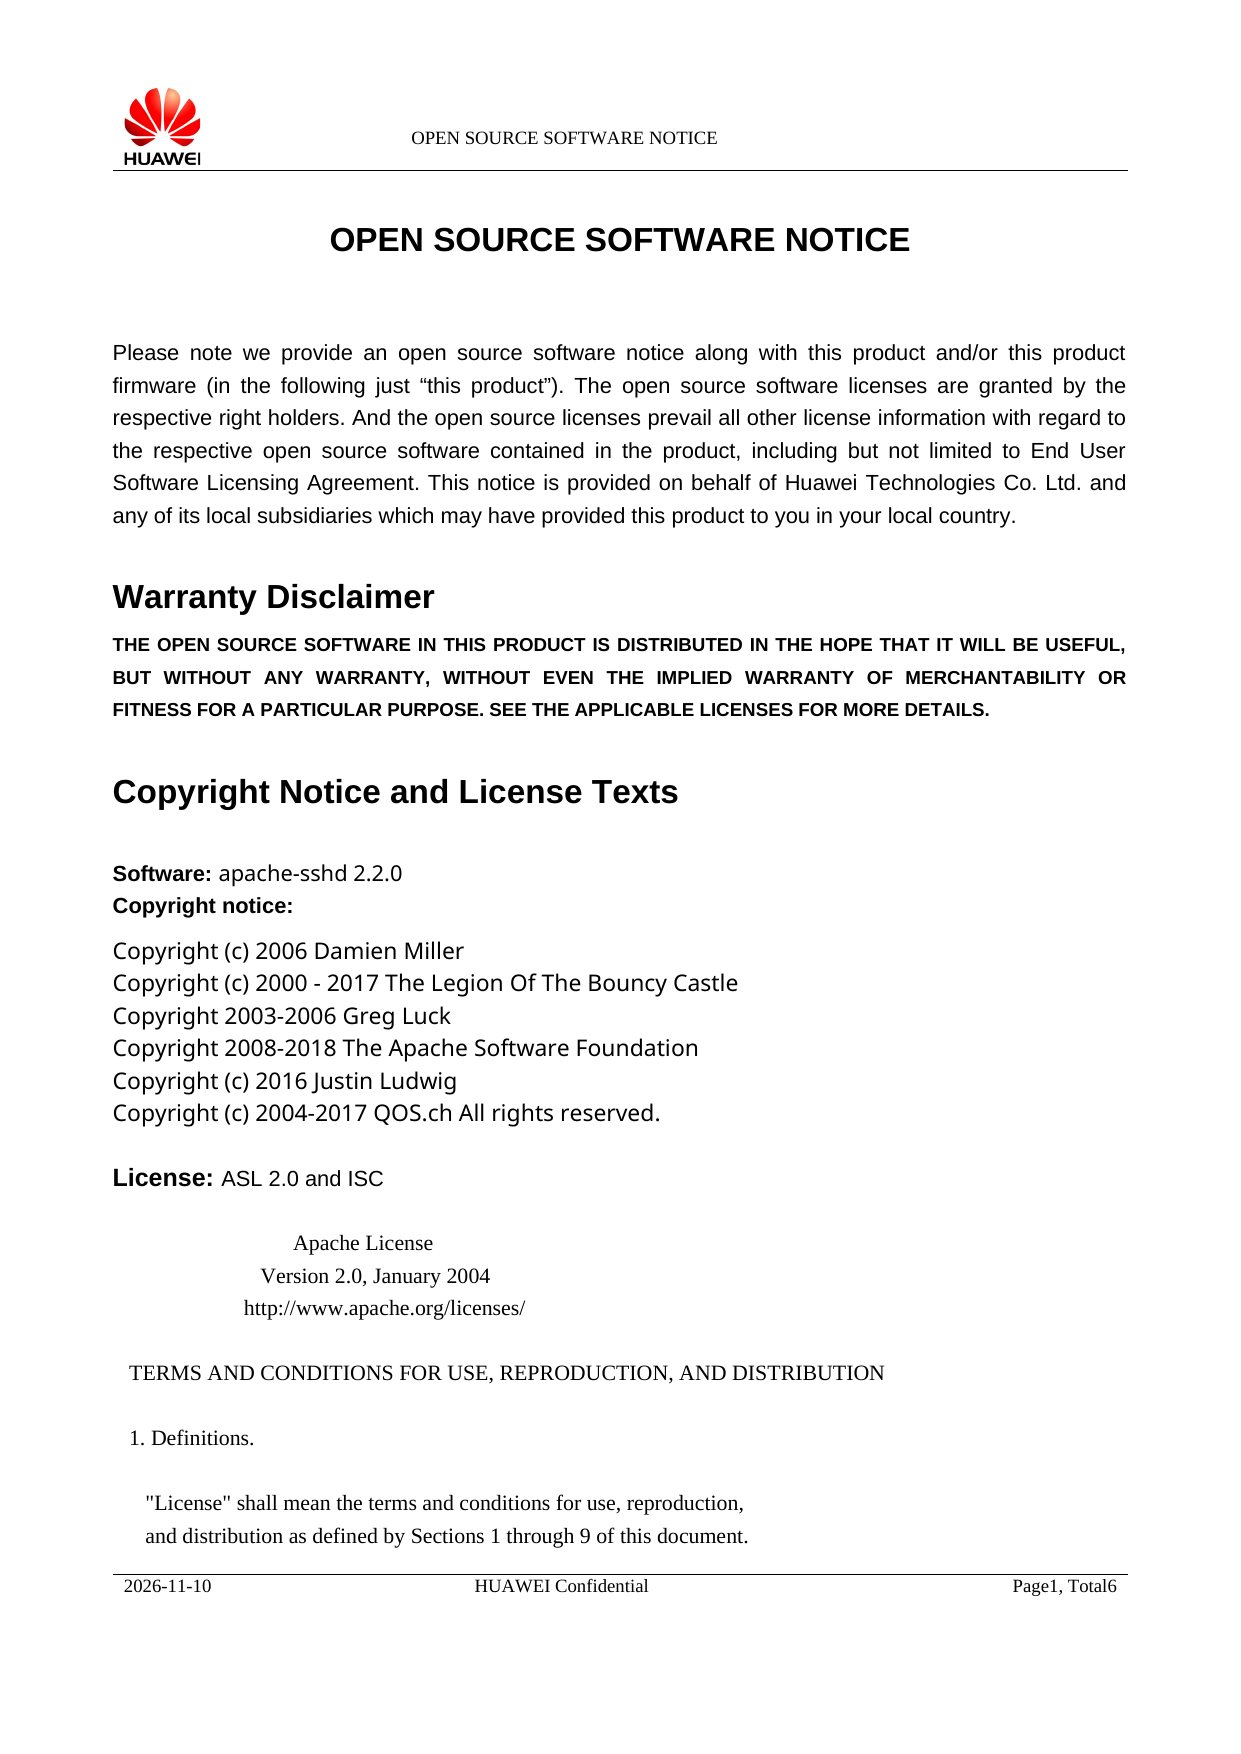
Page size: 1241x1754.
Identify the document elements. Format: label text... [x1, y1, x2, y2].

title Software: apache-sshd 2.2.0 [112, 856, 1128, 889]
text Copyright Notice and License Texts [112, 759, 1128, 824]
text Warranty Disclaimer [112, 564, 1128, 629]
text License: ASL 2.0 and ISC [112, 1161, 1128, 1194]
text Copyright (c) 2006 Damien Miller Copyright (c) 2000 - 2017 The Legion Of The Bouncy Castle Copyright 2003-2006 Greg Luck Copyright 2008-2018 The Apache Software Foundation Copyright (c) 2016 Justin Ludwig Copyright (c) 2004-2017 QOS.ch All rights reserved. [112, 934, 1128, 1161]
picture [124, 88, 201, 165]
text Please note we provide an open source software notice along with this product and/or this product firmware (in the following just “this product”). The open source software licenses are granted by the respective right holders. And the open source licenses prevail all other license information with regard to the respective open source software contained in the product, including but not limited to End User Software Licensing Agreement. This notice is provided on behalf of Huawei Technologies Co. Ltd. and any of its local subsidiaries which may have provided this product to you in your local country. [112, 336, 1128, 531]
text OPEN SOURCE SOFTWARE NOTICE [112, 206, 1128, 271]
text The open source software in this product is distributed in the hope that it will be useful, but WITHOUT ANY WARRANTY, without even the implied warranty of MERCHANTABILITY or FITNESS FOR A PARTICULAR PURPOSE. See the applicable licenses for more details. [112, 629, 1128, 726]
text Copyright notice: [112, 889, 1128, 921]
